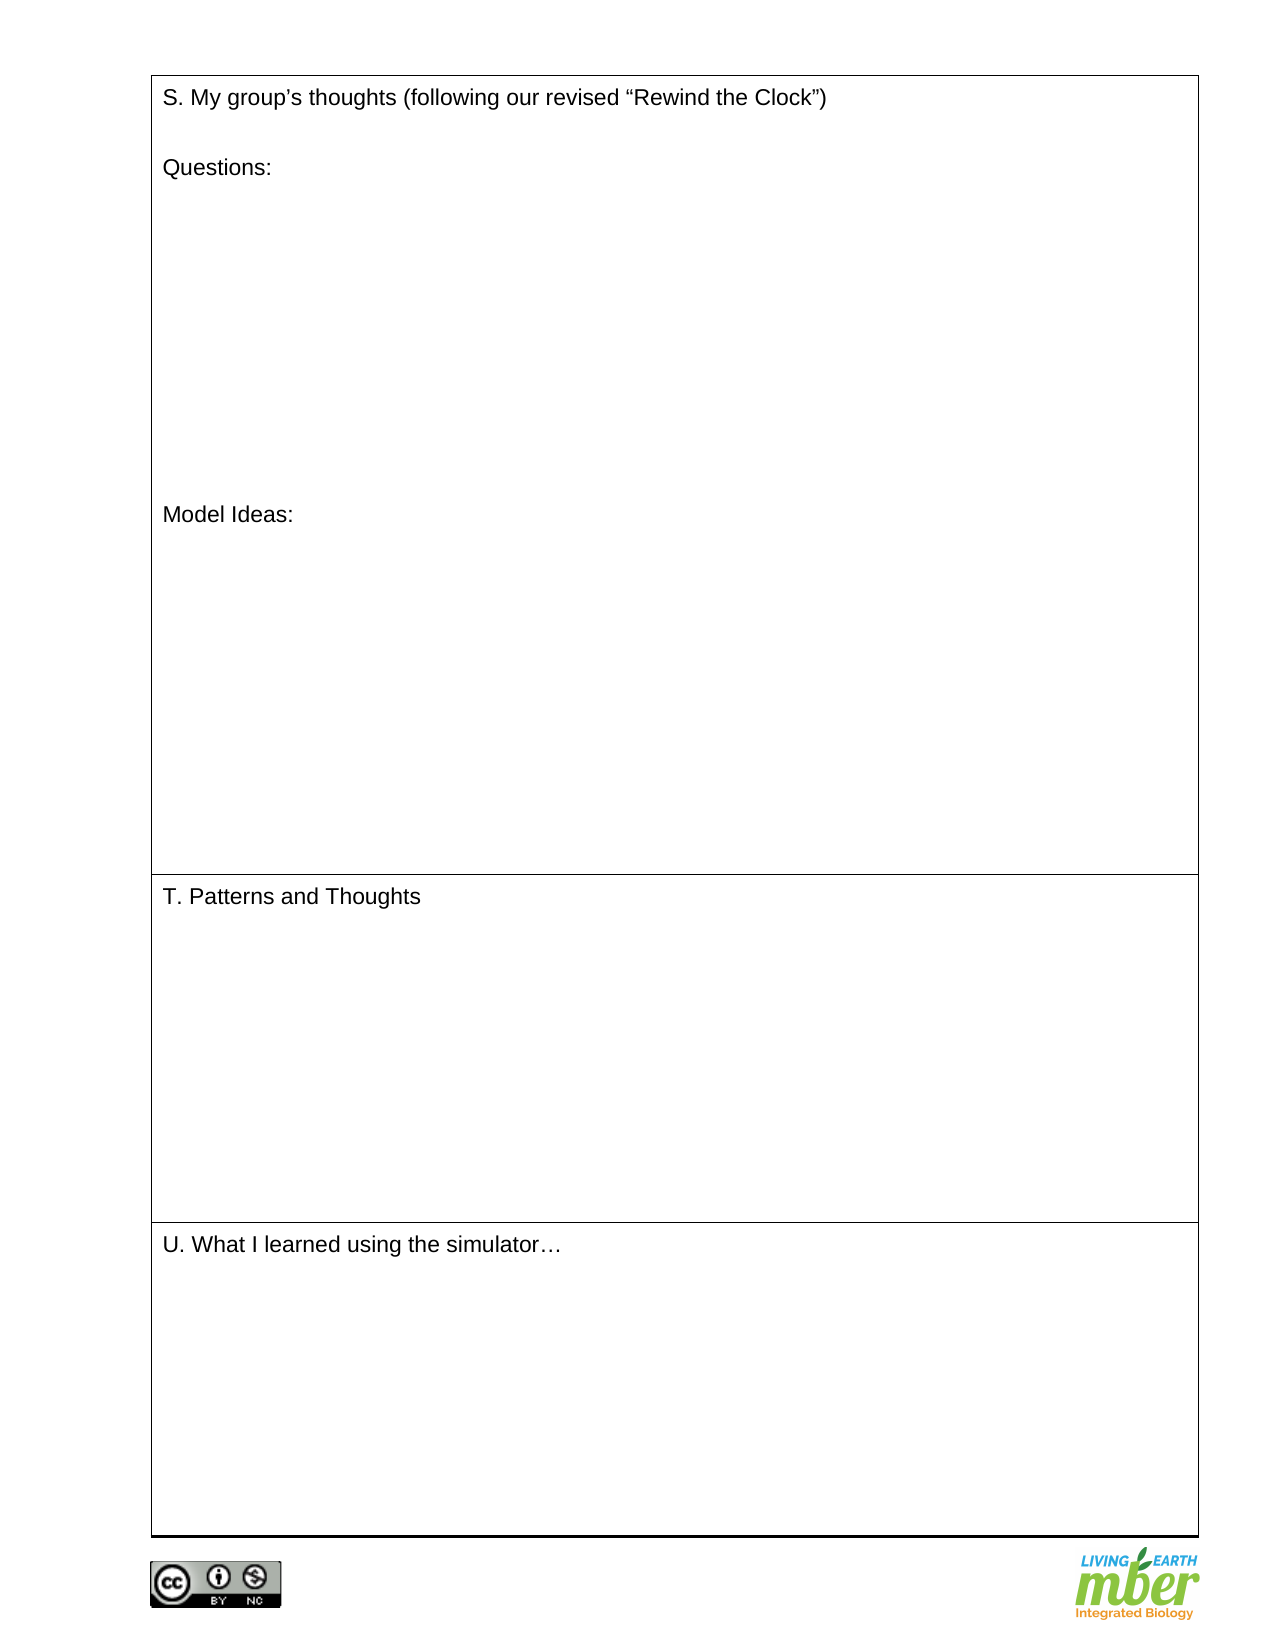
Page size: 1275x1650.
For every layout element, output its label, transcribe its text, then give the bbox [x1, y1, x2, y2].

picture [1075, 1547, 1200, 1620]
table_cell U. What I learned using the simulator… [152, 1223, 1198, 1535]
table_cell T. Patterns and Thoughts [152, 875, 1198, 1222]
table_cell S. My group’s thoughts (following our revised “Rewind the Clock”) Questions: Model Ideas: [152, 76, 1198, 874]
picture [150, 1561, 282, 1608]
